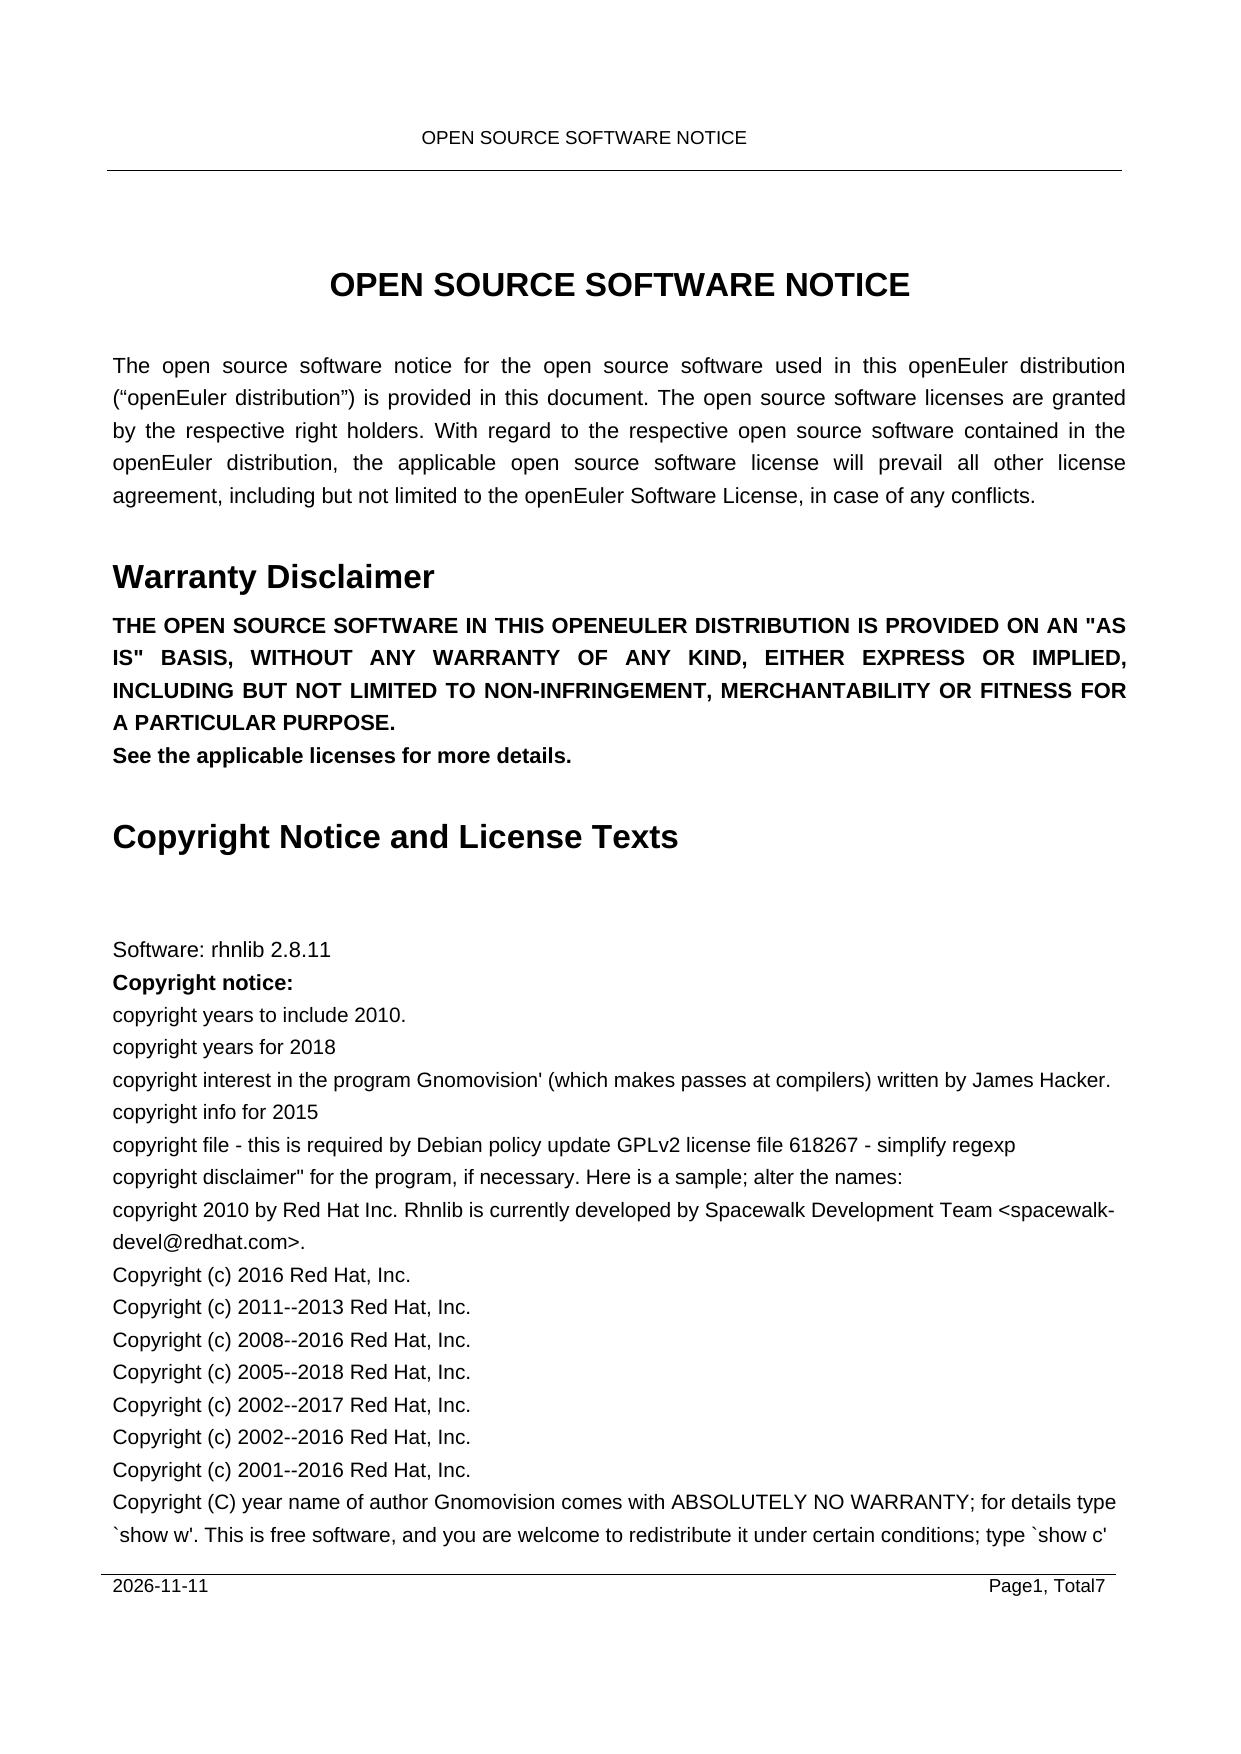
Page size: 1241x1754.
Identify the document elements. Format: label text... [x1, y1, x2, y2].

text Copyright (c) 2002--2017 Red Hat, Inc. [112, 1388, 1128, 1421]
text Copyright (c) 2002--2016 Red Hat, Inc. [112, 1421, 1128, 1453]
text copyright years to include 2010. [112, 998, 1128, 1031]
text copyright info for 2015 [112, 1096, 1128, 1128]
text copyright interest in the program Gnomovision' (which makes passes at compilers) written by James Hacker. [112, 1063, 1128, 1096]
text Copyright Notice and License Texts [112, 804, 1128, 869]
text THE OPEN SOURCE SOFTWARE IN THIS OPENEULER DISTRIBUTION IS PROVIDED ON AN "AS IS" BASIS, WITHOUT ANY WARRANTY OF ANY KIND, EITHER EXPRESS OR IMPLIED, INCLUDING BUT NOT LIMITED TO NON-INFRINGEMENT, MERCHANTABILITY OR FITNESS FOR A PARTICULAR PURPOSE. See the applicable licenses for more details. [112, 609, 1128, 771]
text Copyright (c) 2011--2013 Red Hat, Inc. [112, 1291, 1128, 1323]
text copyright file - this is required by Debian policy update GPLv2 license file 618267 - simplify regexp [112, 1128, 1128, 1161]
text Warranty Disclaimer [112, 544, 1128, 609]
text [112, 1486, 1128, 1551]
text Copyright (c) 2008--2016 Red Hat, Inc. [112, 1323, 1128, 1356]
text Software: rhnlib 2.8.11 [112, 933, 1128, 966]
text OPEN SOURCE SOFTWARE NOTICE [112, 251, 1128, 316]
text copyright 2010 by Red Hat Inc. Rhnlib is currently developed by Spacewalk Development Team <spacewalk-devel@redhat.com>. [112, 1193, 1128, 1258]
text copyright years for 2018 [112, 1031, 1128, 1063]
text Copyright notice: [112, 966, 1128, 998]
text Copyright (c) 2005--2018 Red Hat, Inc. [112, 1356, 1128, 1388]
text Copyright (c) 2001--2016 Red Hat, Inc. [112, 1453, 1128, 1486]
text Copyright (c) 2016 Red Hat, Inc. [112, 1258, 1128, 1291]
text The open source software notice for the open source software used in this openEuler distribution (“openEuler distribution”) is provided in this document. The open source software licenses are granted by the respective right holders. With regard to the respective open source software contained in the openEuler distribution, the applicable open source software license will prevail all other license agreement, including but not limited to the openEuler Software License, in case of any conflicts. [112, 349, 1128, 511]
text copyright disclaimer" for the program, if necessary. Here is a sample; alter the names: [112, 1161, 1128, 1193]
